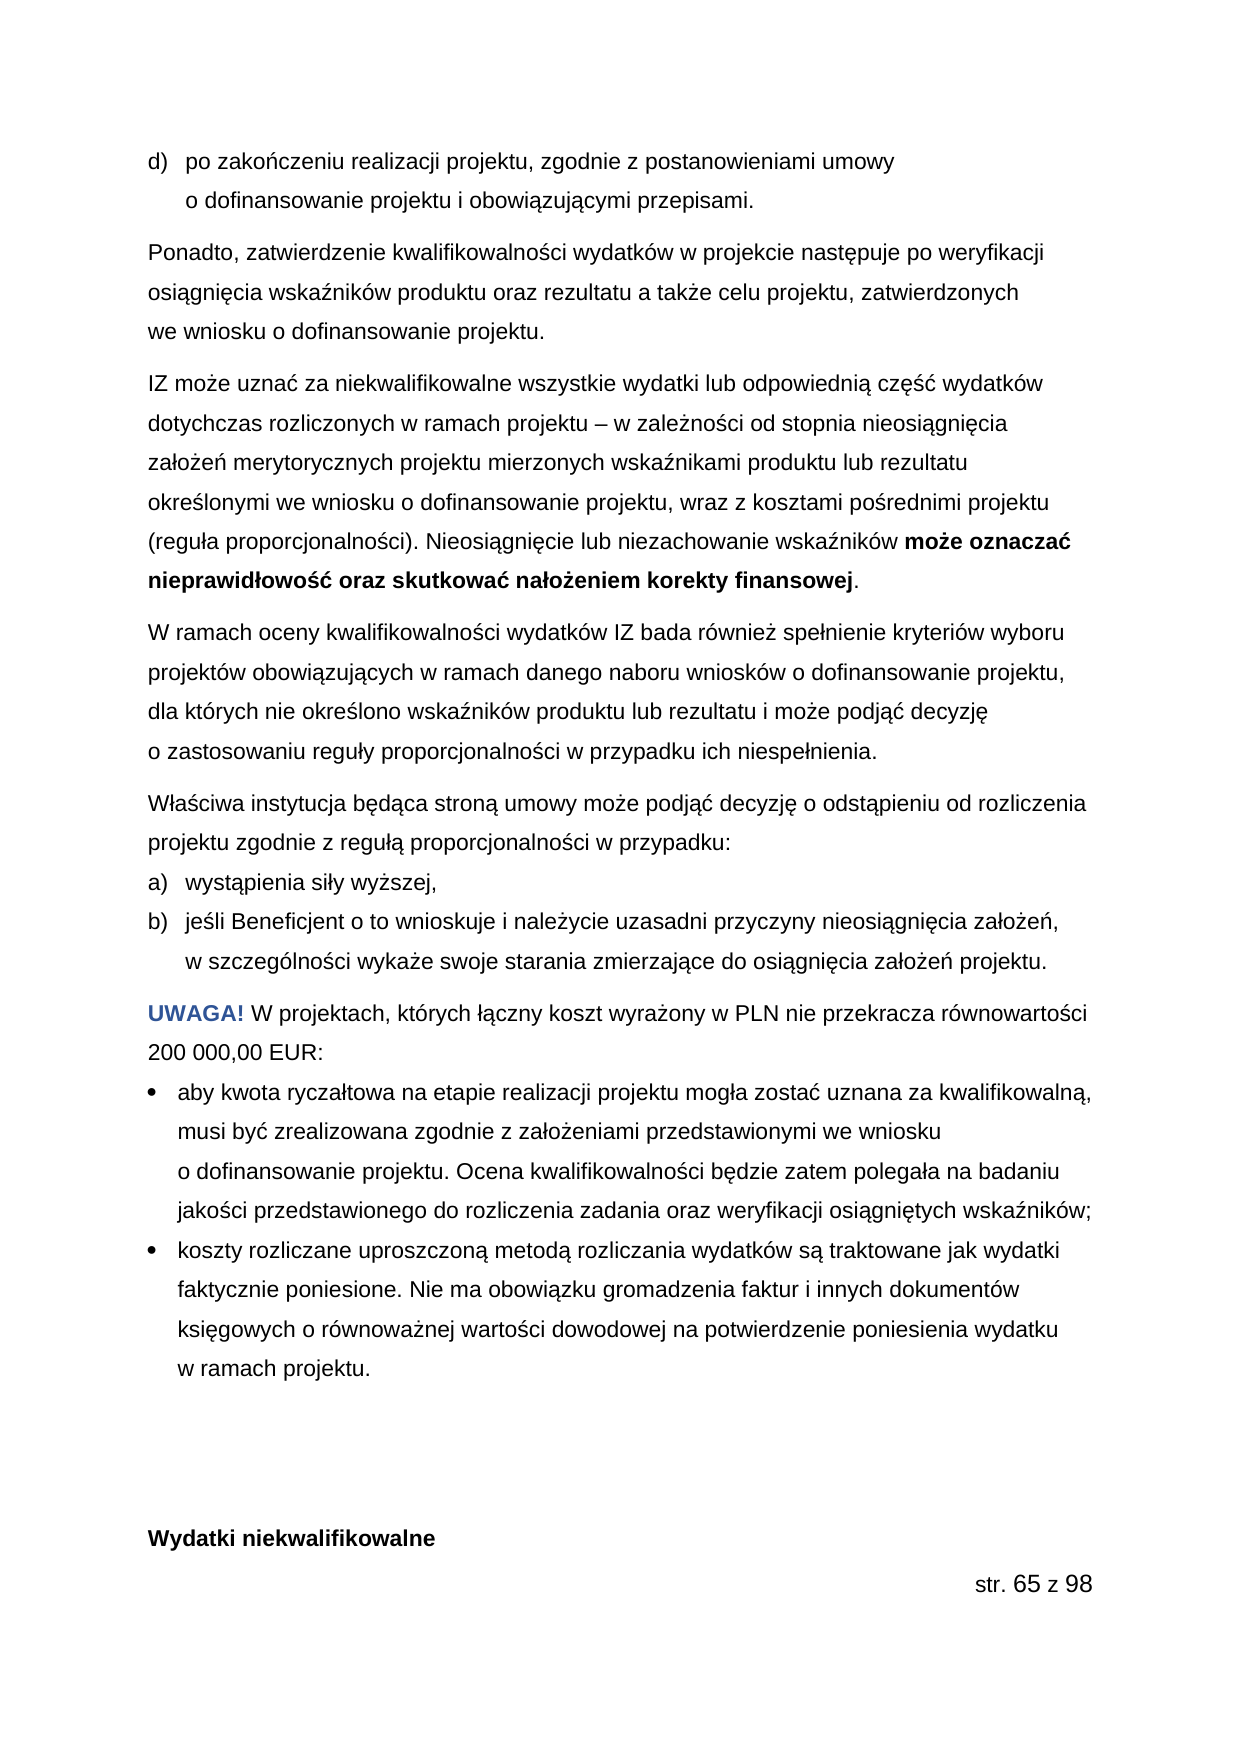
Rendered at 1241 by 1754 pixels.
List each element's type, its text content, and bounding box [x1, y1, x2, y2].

text UWAGA! W projektach, których łączny koszt wyrażony w PLN nie przekracza równowartości 200 000,00 EUR: [148, 1000, 1093, 1066]
text IZ może uznać za niekwalifikowalne wszystkie wydatki lub odpowiednią część wydatków dotychczas rozliczonych w ramach projektu – w zależności od stopnia nieosiągnięcia założeń merytorycznych projektu mierzonych wskaźnikami produktu lub rezultatu określonymi we wniosku o dofinansowanie projektu, wraz z kosztami pośrednimi projektu (reguła proporcjonalności). Nieosiągnięcie lub niezachowanie wskaźników może oznaczać nieprawidłowość oraz skutkować nałożeniem korekty finansowej. [148, 370, 1093, 594]
text Ponadto, zatwierdzenie kwalifikowalności wydatków w projekcie następuje po weryfikacji osiągnięcia wskaźników produktu oraz rezultatu a także celu projektu, zatwierdzonych we wniosku o dofinansowanie projektu. [148, 239, 1093, 344]
list wystąpienia siły wyższej, [148, 869, 1093, 895]
list koszty rozliczane uproszczoną metodą rozliczania wydatków są traktowane jak wydatki faktycznie poniesione. Nie ma obowiązku gromadzenia faktur i innych dokumentów księgowych o równoważnej wartości dowodowej na potwierdzenie poniesienia wydatku w ramach projektu. [148, 1237, 1093, 1381]
text Właściwa instytucja będąca stroną umowy może podjąć decyzję o odstąpieniu od rozliczenia projektu zgodnie z regułą proporcjonalności w przypadku: [148, 790, 1093, 856]
list jeśli Beneficjent o to wnioskuje i należycie uzasadni przyczyny nieosiągnięcia założeń, w szczególności wykaże swoje starania zmierzające do osiągnięcia założeń projektu. [148, 908, 1093, 974]
list aby kwota ryczałtowa na etapie realizacji projektu mogła zostać uznana za kwalifikowalną, musi być zrealizowana zgodnie z założeniami przedstawionymi we wniosku o dofinansowanie projektu. Ocena kwalifikowalności będzie zatem polegała na badaniu jakości przedstawionego do rozliczenia zadania oraz weryfikacji osiągniętych wskaźników; [148, 1079, 1093, 1223]
text Wydatki niekwalifikowalne [148, 1525, 1093, 1552]
text W ramach oceny kwalifikowalności wydatków IZ bada również spełnienie kryteriów wyboru projektów obowiązujących w ramach danego naboru wniosków o dofinansowanie projektu, dla których nie określono wskaźników produktu lub rezultatu i może podjąć decyzję o zastosowaniu reguły proporcjonalności w przypadku ich niespełnienia. [148, 619, 1093, 764]
list po zakończeniu realizacji projektu, zgodnie z postanowieniami umowy o dofinansowanie projektu i obowiązującymi przepisami. [148, 148, 1093, 213]
